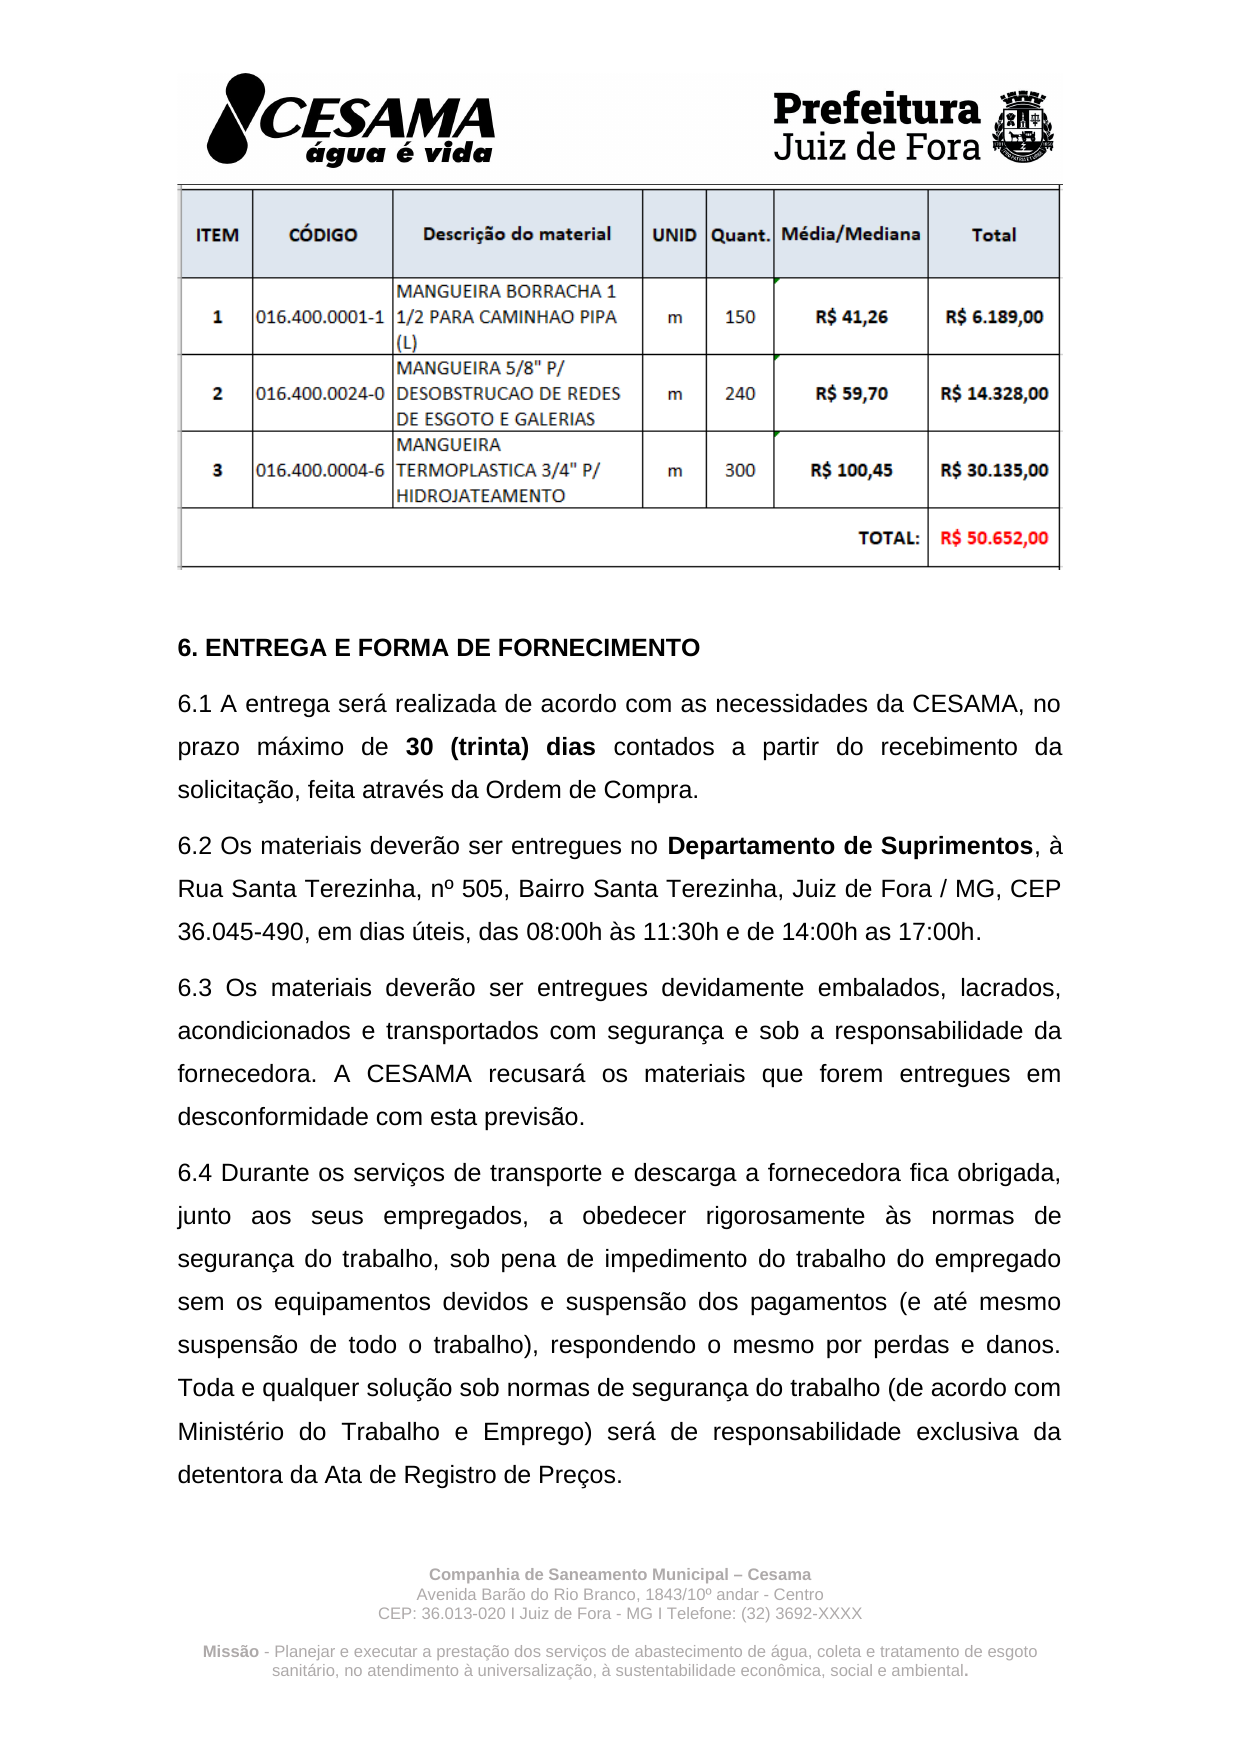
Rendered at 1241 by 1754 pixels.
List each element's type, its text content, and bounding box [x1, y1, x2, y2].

text 6.3 Os materiais deverão ser entregues devidamente embalados, lacrados, acondicionados e transportados com segurança e sob a responsabilidade da fornecedora. A CESAMA recusará os materiais que forem entregues em desconformidade com esta previsão. [177, 973, 1063, 1131]
text 6.2 Os materiais deverão ser entregues no Departamento de Suprimentos, à Rua Santa Terezinha, nº 505, Bairro Santa Terezinha, Juiz de Fora / MG, CEP 36.045-490, em dias úteis, das 08:00h às 11:30h e de 14:00h as 17:00h. [177, 831, 1063, 946]
picture [177, 73, 1063, 570]
text 6.4 Durante os serviços de transporte e descarga a fornecedora fica obrigada, junto aos seus empregados, a obedecer rigorosamente às normas de segurança do trabalho, sob pena de impedimento do trabalho do empregado sem os equipamentos devidos e suspensão dos pagamentos (e até mesmo suspensão de todo o trabalho), respondendo o mesmo por perdas e danos. Toda e qualquer solução sob normas de segurança do trabalho (de acordo com Ministério do Trabalho e Emprego) será de responsabilidade exclusiva da detentora da Ata de Registro de Preços. [177, 1158, 1063, 1488]
text 6. ENTREGA E FORMA DE FORNECIMENTO [177, 633, 1063, 662]
text 6.1 A entrega será realizada de acordo com as necessidades da CESAMA, no prazo máximo de 30 (trinta) dias contados a partir do recebimento da solicitação, feita através da Ordem de Compra. [177, 689, 1063, 804]
